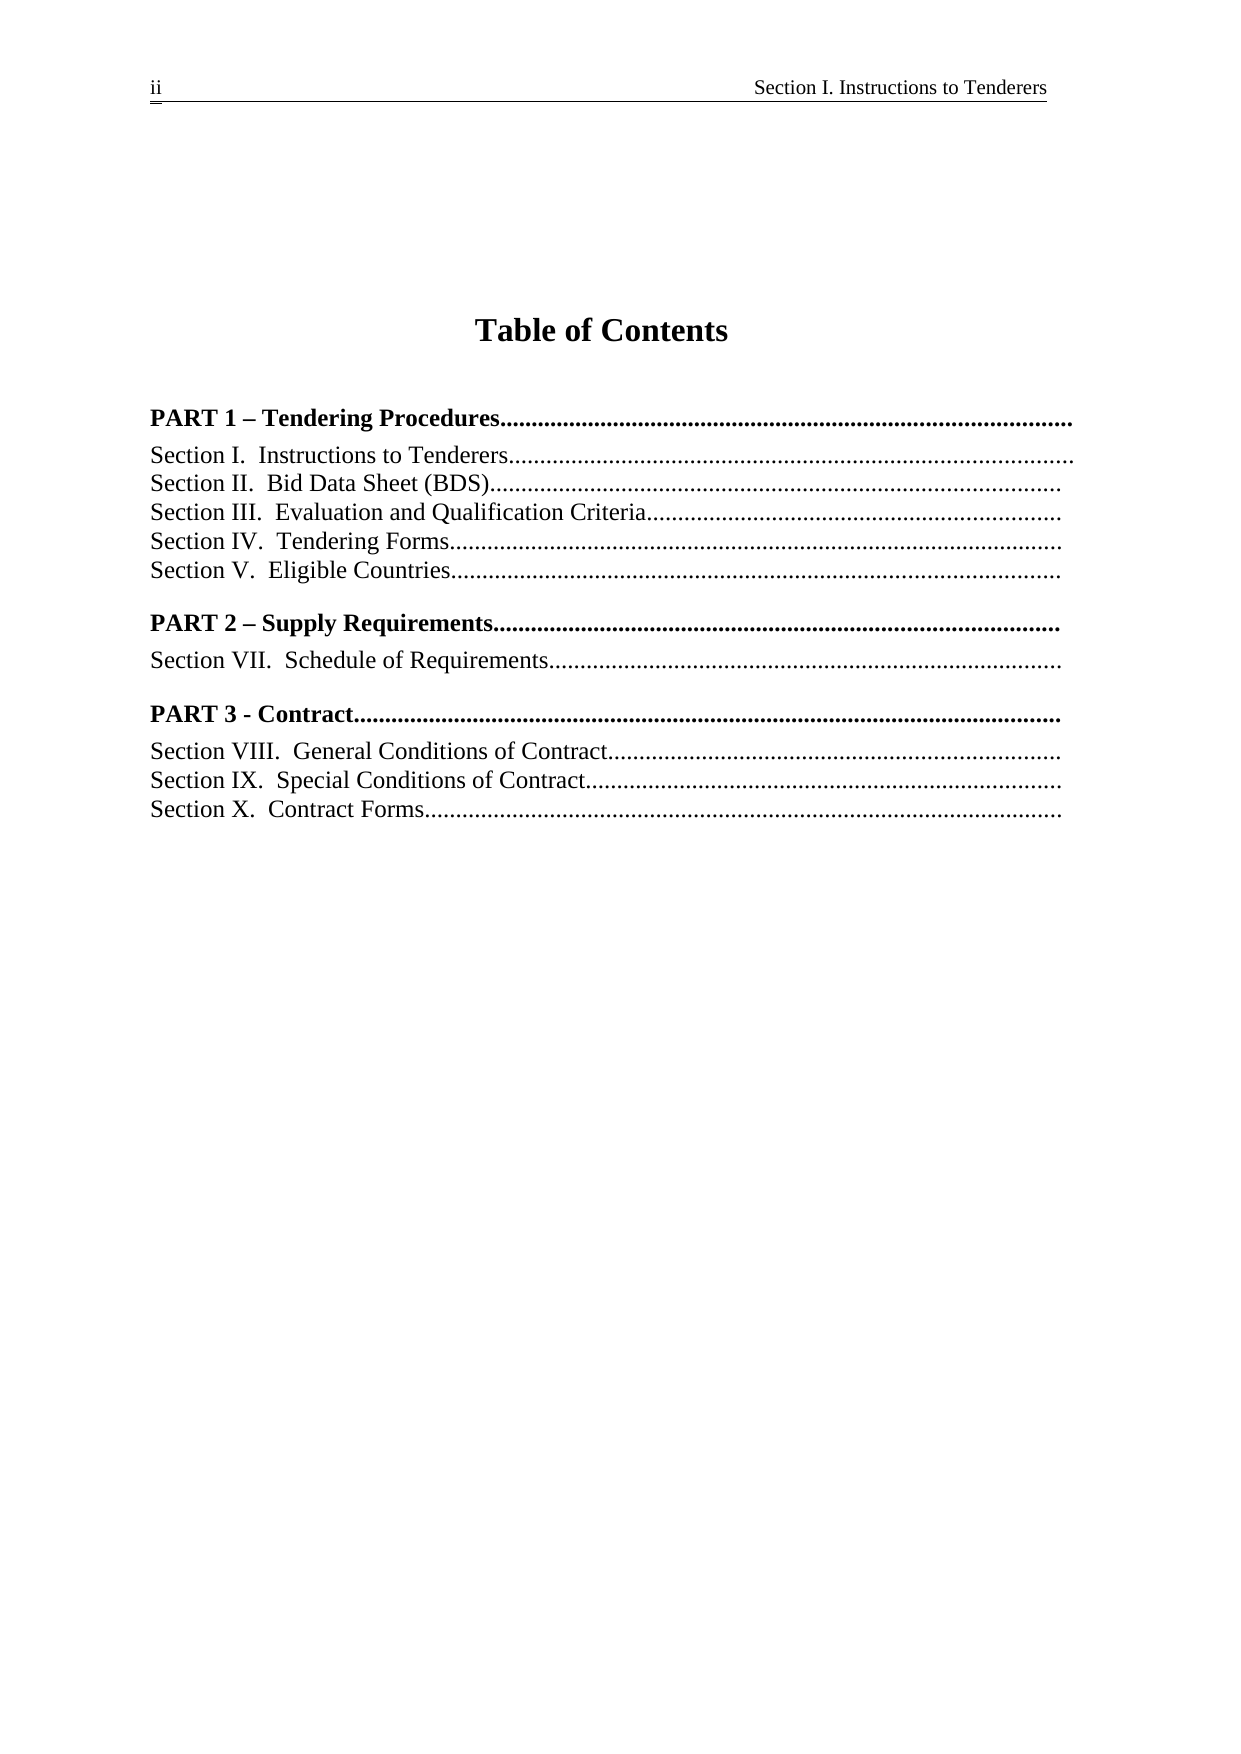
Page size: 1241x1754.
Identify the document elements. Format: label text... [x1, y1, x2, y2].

text Section I. Instructions to Tenderers 3 [150, 440, 1053, 468]
text Table of Contents [150, 311, 1053, 349]
text Section V. Eligible Countries 39 [150, 555, 1053, 583]
text PART 3 - Contract 73 [150, 699, 1053, 728]
text Section X. Contract Forms 97 [150, 794, 1053, 823]
text Section IX. Special Conditions of Contract 91 [150, 765, 1053, 794]
text Section IV. Tendering Forms 29 [150, 526, 1053, 555]
text Section III. Evaluation and Qualification Criteria 25 [150, 497, 1053, 526]
text Section VII. Schedule of Requirements 43 [150, 646, 1053, 674]
text PART 1 – Tendering Procedures 1 [150, 403, 1053, 431]
text PART 2 – Supply Requirements 41 [150, 608, 1053, 637]
text Section VIII. General Conditions of Contract 75 [150, 736, 1053, 765]
text Section II. Bid Data Sheet (BDS) 21 [150, 468, 1053, 497]
